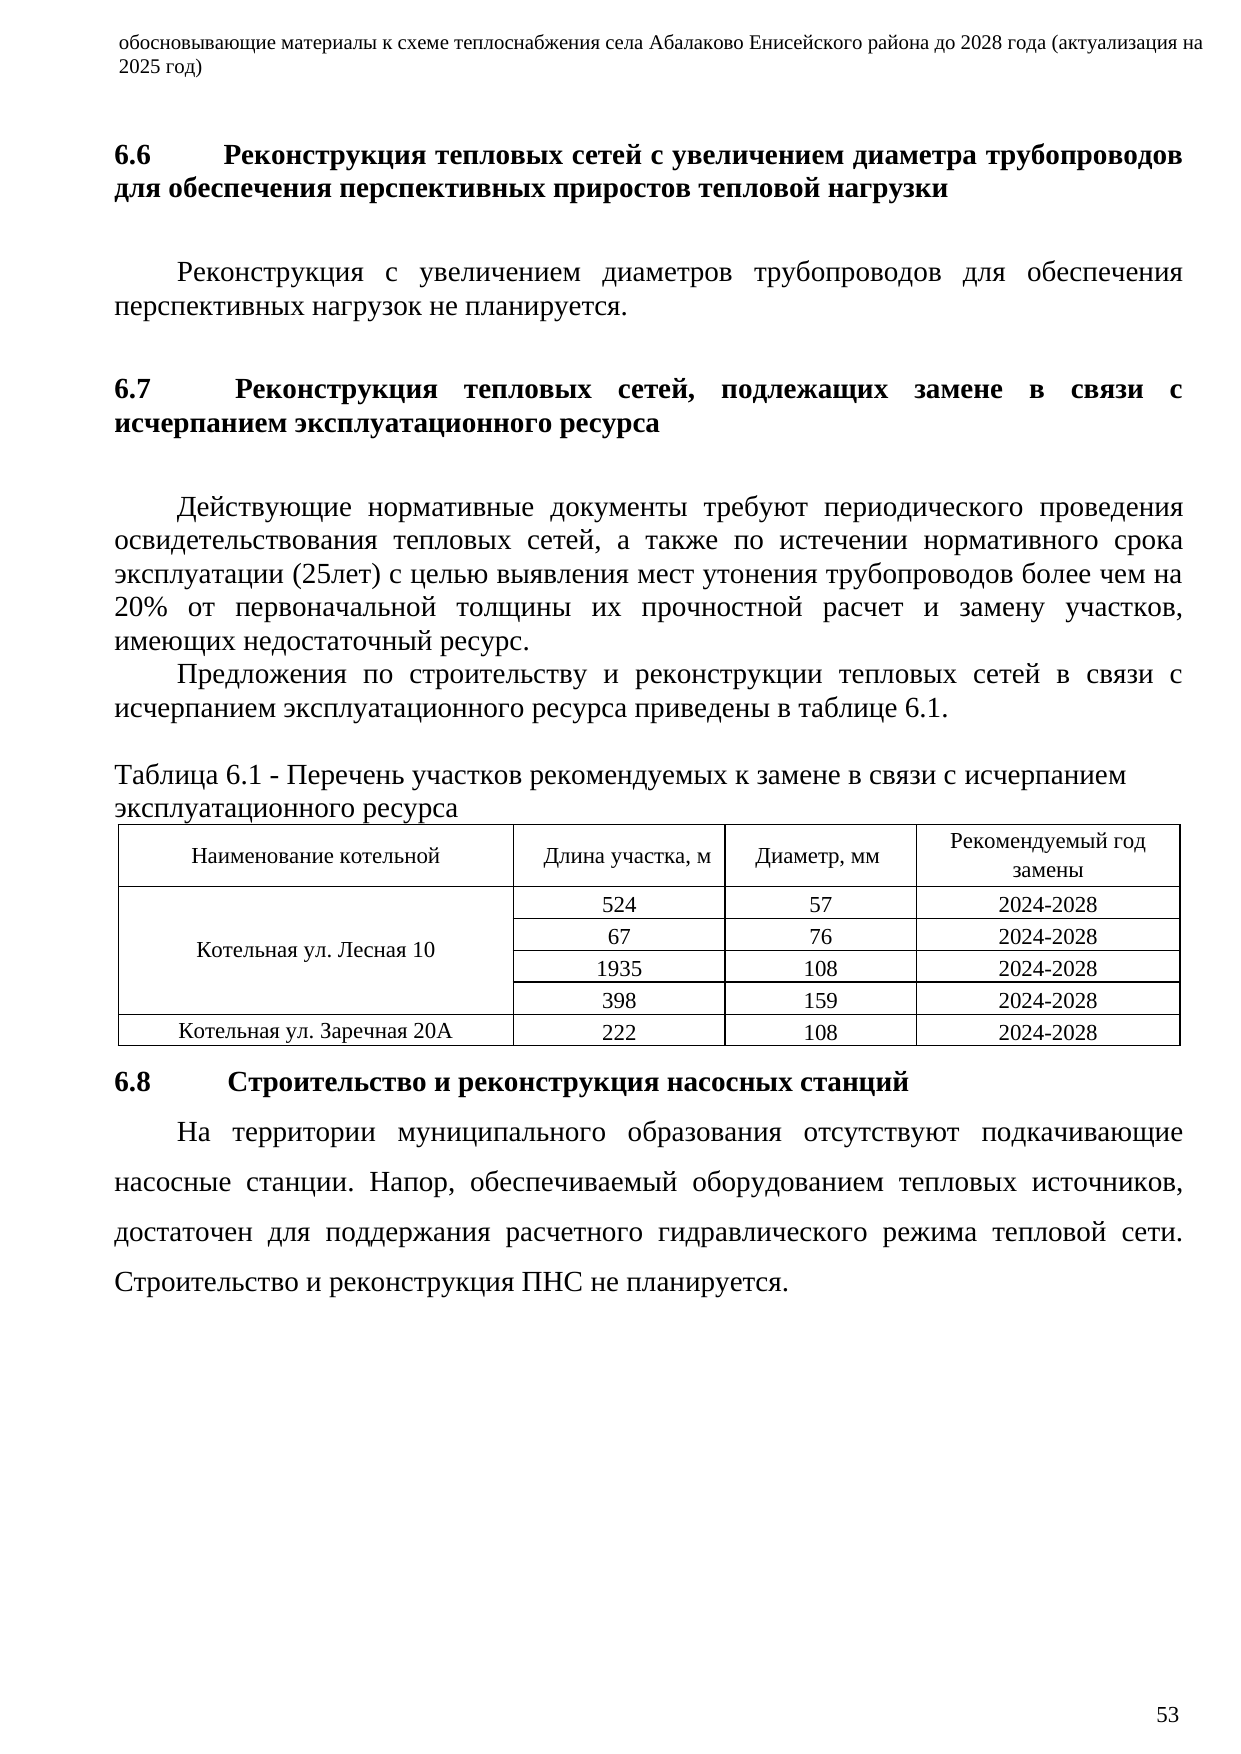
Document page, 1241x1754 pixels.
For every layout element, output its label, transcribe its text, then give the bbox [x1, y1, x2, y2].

text Таблица 6.1 - Перечень участков рекомендуемых к замене в связи с исчерпанием эксплуатационного ресурса [114, 757, 1184, 824]
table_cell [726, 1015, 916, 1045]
text Действующие нормативные документы требуют периодического проведения освидетельствования тепловых сетей, а также по истечении нормативного срока эксплуатации (25лет) с целью выявления мест утонения трубопроводов более чем на 20% от первоначальной толщины их прочностной расчет и замену участков, имеющих недостаточный ресурс. [114, 489, 1184, 656]
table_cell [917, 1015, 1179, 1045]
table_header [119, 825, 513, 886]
text Предложения по строительству и реконструкции тепловых сетей в связи с исчерпанием эксплуатационного ресурса приведены в таблице 6.1. [114, 656, 1184, 723]
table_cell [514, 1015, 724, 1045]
text Реконструкция с увеличением диаметров трубопроводов для обеспечения перспективных нагрузок не планируется. [114, 254, 1184, 321]
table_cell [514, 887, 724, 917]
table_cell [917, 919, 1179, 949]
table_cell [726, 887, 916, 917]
list Реконструкция тепловых сетей с увеличением диаметра трубопроводов для обеспечения перспективных приростов тепловой нагрузки [114, 137, 1184, 204]
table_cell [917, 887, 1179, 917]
text На территории муниципального образования отсутствуют подкачивающие насосные станции. Напор, обеспечиваемый оборудованием тепловых источников, достаточен для поддержания расчетного гидравлического режима тепловой сети. Строительство и реконструкция ПНС не планируется. [114, 1101, 1184, 1301]
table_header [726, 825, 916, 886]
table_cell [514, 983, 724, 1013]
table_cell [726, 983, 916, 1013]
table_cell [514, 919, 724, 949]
list Реконструкция тепловых сетей, подлежащих замене в связи с исчерпанием эксплуатационного ресурса [114, 371, 1184, 438]
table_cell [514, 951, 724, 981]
list Строительство и реконструкция насосных станций [114, 1051, 1184, 1101]
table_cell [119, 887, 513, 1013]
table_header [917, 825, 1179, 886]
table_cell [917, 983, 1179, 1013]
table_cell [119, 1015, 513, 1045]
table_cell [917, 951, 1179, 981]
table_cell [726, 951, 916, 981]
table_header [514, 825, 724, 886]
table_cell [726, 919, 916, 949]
